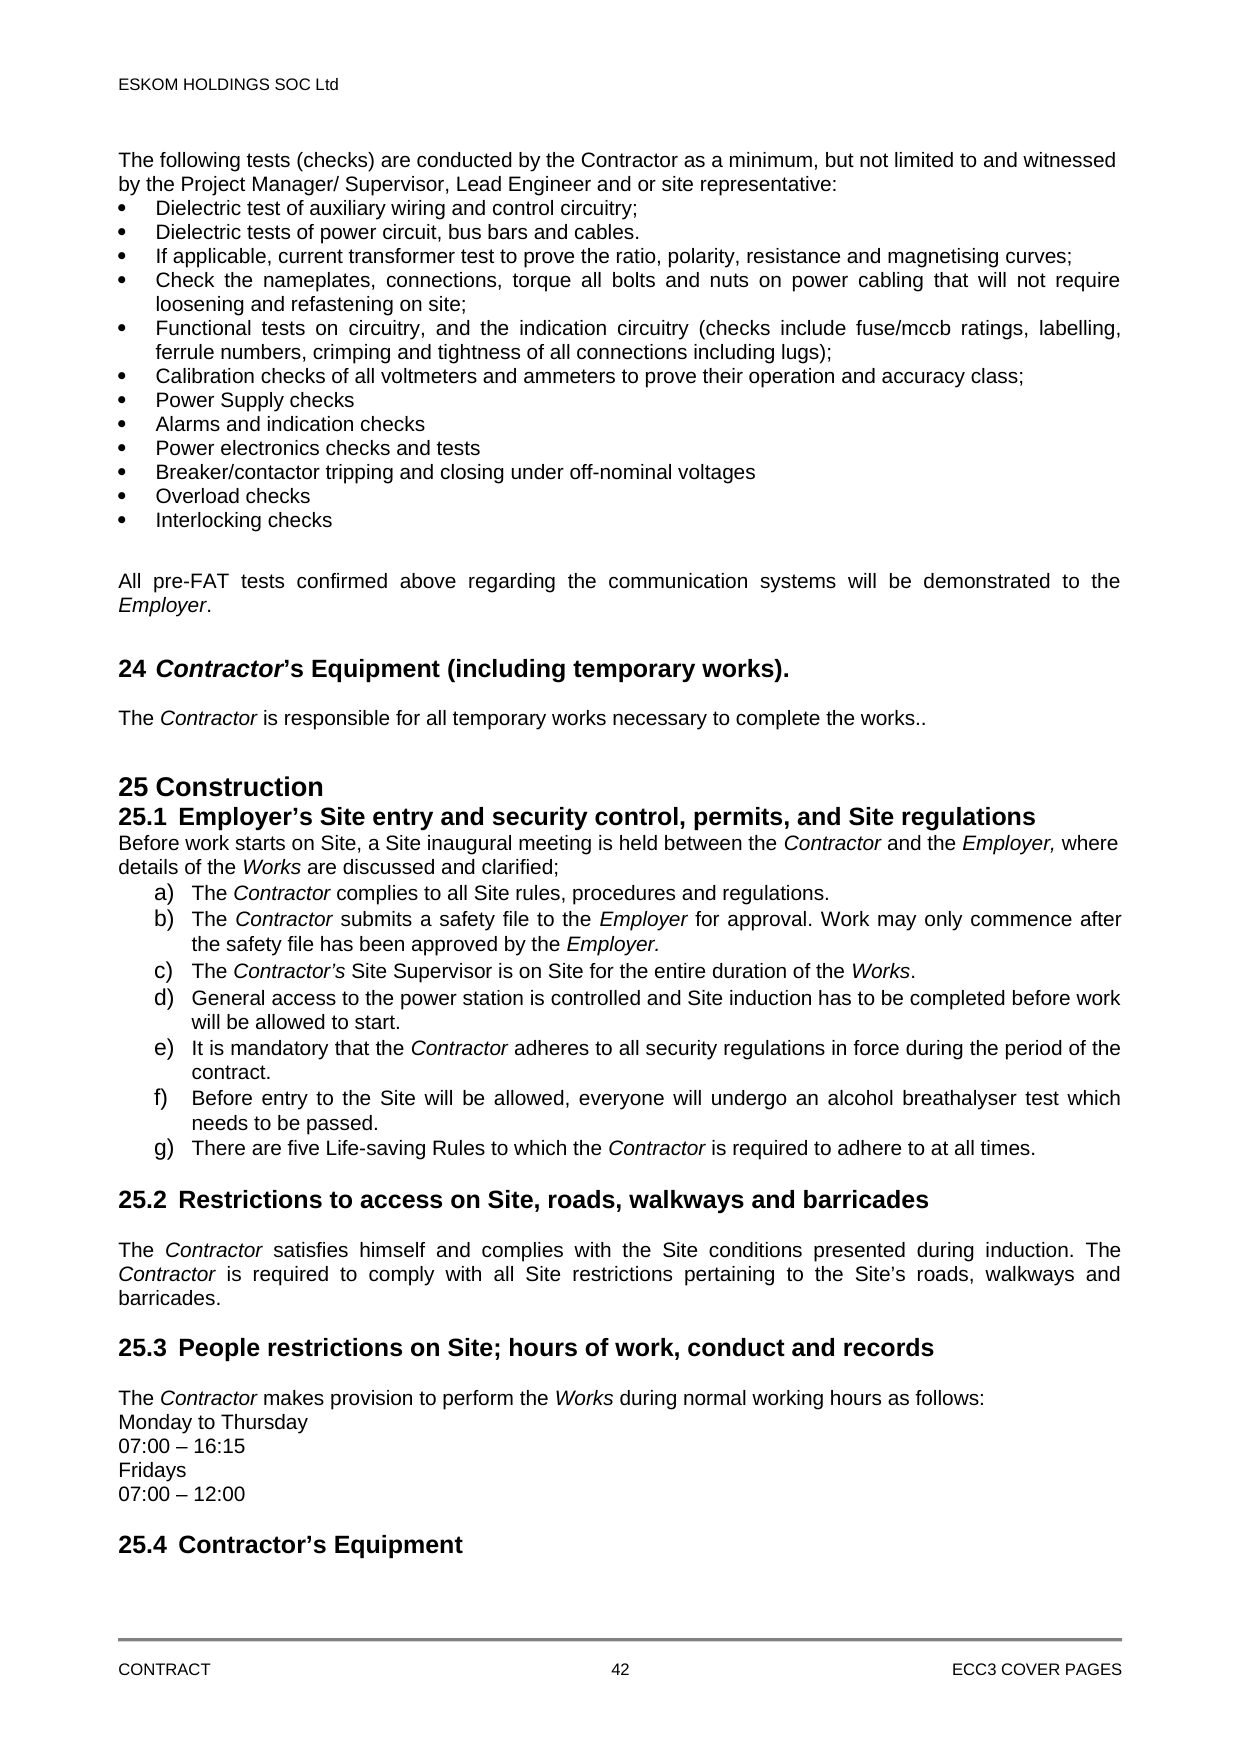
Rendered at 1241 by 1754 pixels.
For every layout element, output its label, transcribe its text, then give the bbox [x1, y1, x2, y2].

list The Contractor’s Site Supervisor is on Site for the entire duration of the Works. [154, 957, 1122, 983]
text The Contractor is responsible for all temporary works necessary to complete the works.. [118, 706, 1122, 730]
subtitle Construction [118, 771, 1122, 802]
list Power electronics checks and tests [118, 436, 1122, 460]
list Dielectric tests of power circuit, bus bars and cables. [118, 220, 1122, 244]
text The following tests (checks) are conducted by the Contractor as a minimum, but not limited to and witnessed by the Project Manager/ Supervisor, Lead Engineer and or site representative: [118, 148, 1122, 196]
list It is mandatory that the Contractor adheres to all security regulations in force during the period of the contract. [154, 1034, 1122, 1084]
list Overload checks [118, 484, 1122, 508]
list Dielectric test of auxiliary wiring and control circuitry; [118, 196, 1122, 220]
text All pre-FAT tests confirmed above regarding the communication systems will be demonstrated to the Employer. [118, 569, 1122, 617]
list Before entry to the Site will be allowed, everyone will undergo an alcohol breathalyser test which needs to be passed. [154, 1084, 1122, 1134]
text Monday to Thursday [118, 1410, 1122, 1434]
list Power Supply checks [118, 388, 1122, 412]
subtitle People restrictions on Site; hours of work, conduct and records [118, 1333, 1122, 1362]
text The Contractor makes provision to perform the Works during normal working hours as follows: [118, 1386, 1122, 1410]
text Before work starts on Site, a Site inaugural meeting is held between the Contractor and the Employer, where details of the Works are discussed and clarified; [118, 831, 1122, 879]
list The Contractor complies to all Site rules, procedures and regulations. [154, 879, 1122, 905]
list Check the nameplates, connections, torque all bolts and nuts on power cabling that will not require loosening and refastening on site; [118, 268, 1122, 316]
subtitle Employer’s Site entry and security control, permits, and Site regulations [118, 802, 1122, 831]
text Fridays [118, 1458, 1122, 1482]
text 07:00 – 12:00 [118, 1482, 1122, 1506]
list Alarms and indication checks [118, 412, 1122, 436]
subtitle Contractor’s Equipment (including temporary works). [118, 653, 1122, 682]
list Interlocking checks [118, 508, 1122, 532]
list Breaker/contactor tripping and closing under off-nominal voltages [118, 460, 1122, 484]
list The Contractor submits a safety file to the Employer for approval. Work may only commence after the safety file has been approved by the Employer. [154, 905, 1122, 957]
list Functional tests on circuitry, and the indication circuitry (checks include fuse/mccb ratings, labelling, ferrule numbers, crimping and tightness of all connections including lugs); [118, 316, 1122, 364]
list If applicable, current transformer test to prove the ratio, polarity, resistance and magnetising curves; [118, 244, 1122, 268]
list There are five Life-saving Rules to which the Contractor is required to adhere to at all times. [154, 1134, 1122, 1161]
list General access to the power station is controlled and Site induction has to be completed before work will be allowed to start. [154, 983, 1122, 1034]
text 07:00 – 16:15 [118, 1434, 1122, 1458]
list Calibration checks of all voltmeters and ammeters to prove their operation and accuracy class; [118, 364, 1122, 388]
subtitle Restrictions to access on Site, roads, walkways and barricades [118, 1185, 1122, 1213]
text The Contractor satisfies himself and complies with the Site conditions presented during induction. The Contractor is required to comply with all Site restrictions pertaining to the Site’s roads, walkways and barricades. [118, 1237, 1122, 1309]
subtitle Contractor’s Equipment [118, 1530, 1122, 1558]
